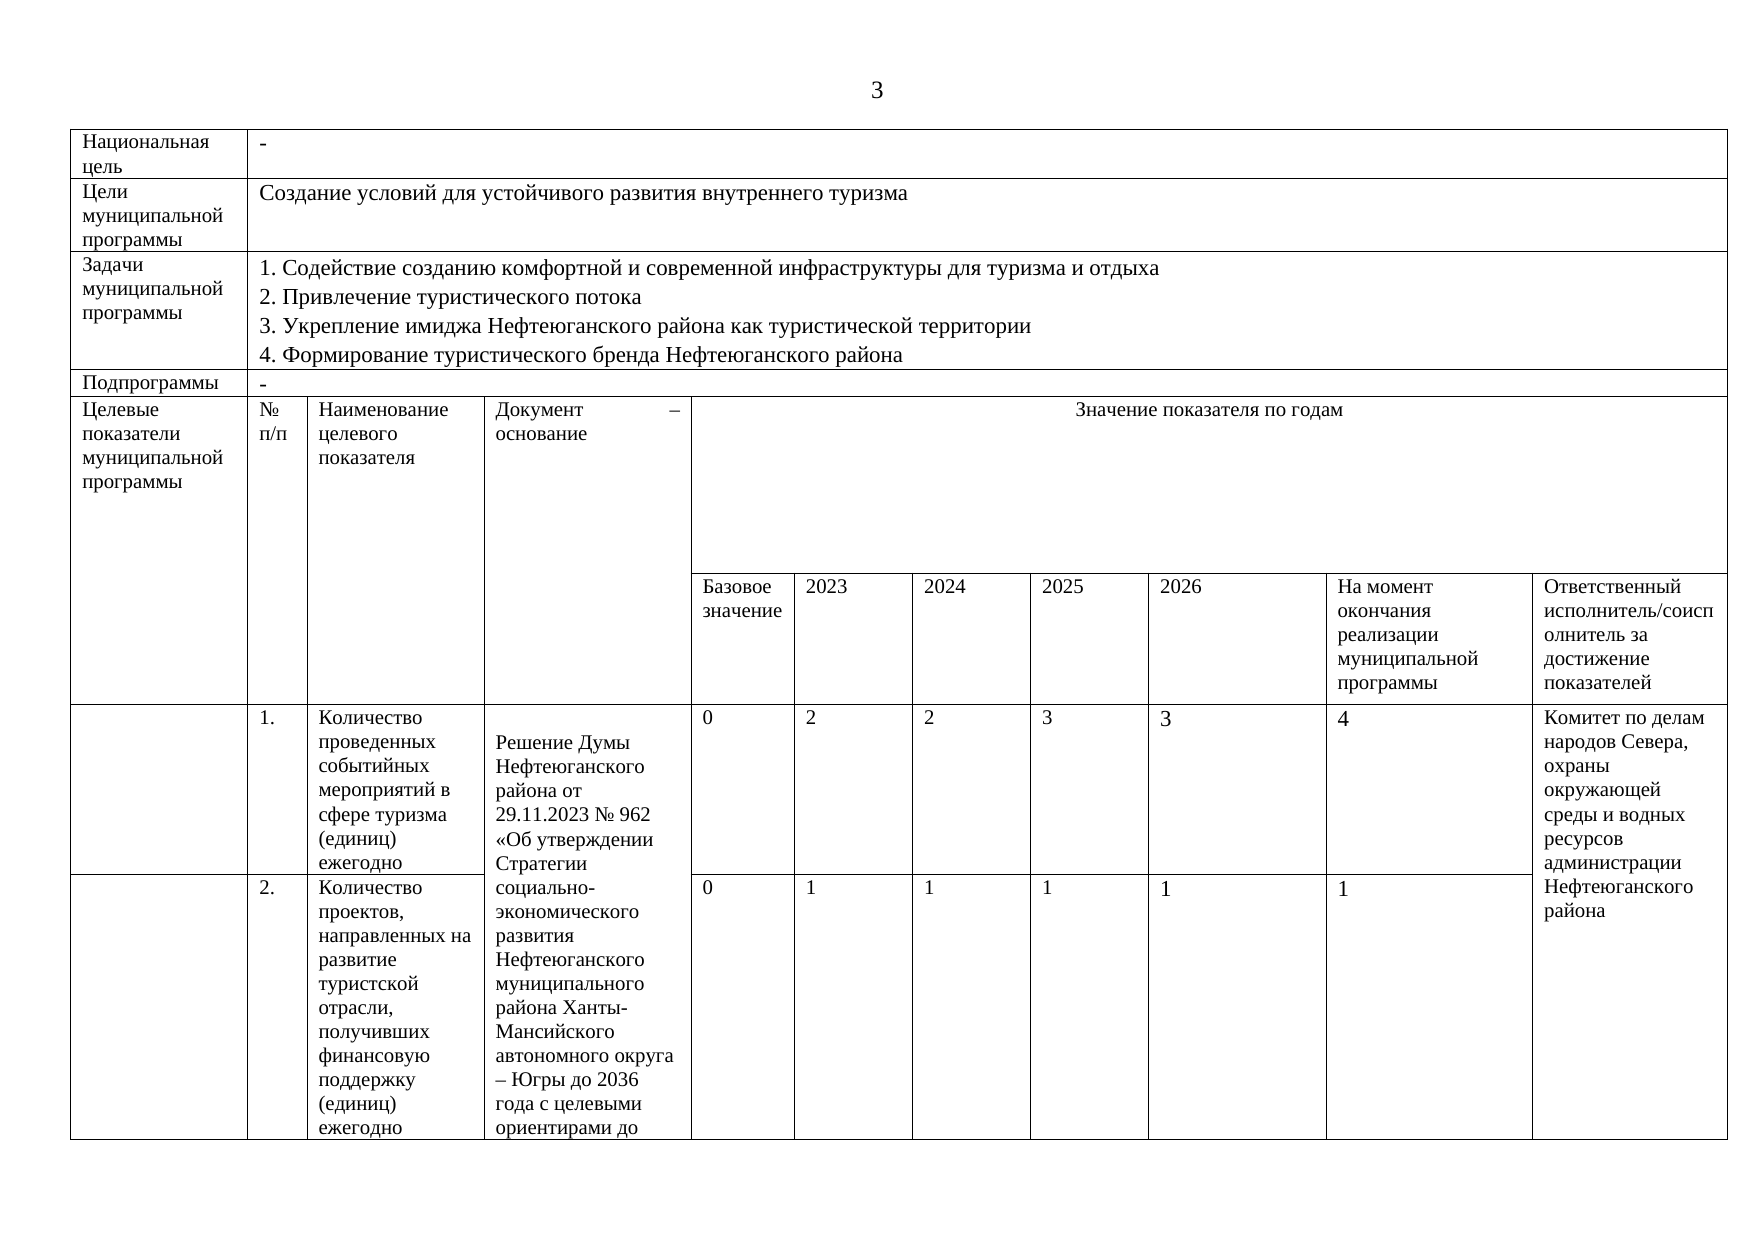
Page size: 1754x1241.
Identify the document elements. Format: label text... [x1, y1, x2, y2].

table_cell Количество проведенных событийных мероприятий в сфере туризма (единиц) ежегодно [308, 705, 484, 874]
table_cell Национальная цель [71, 130, 247, 178]
table_cell Комитет по делам народов Севера, охраны окружающей среды и водных ресурсов администрации Нефтеюганского района [1533, 705, 1727, 1139]
table_cell 1 [795, 875, 912, 1139]
table_cell 2023 [795, 574, 912, 704]
table_cell 0 [692, 705, 794, 874]
table_cell Базовое значение [692, 574, 794, 704]
table_cell - [248, 370, 1727, 396]
table_cell № п/п [248, 397, 307, 704]
table_cell 2024 [913, 574, 1030, 704]
table_cell 1 [1327, 875, 1532, 1139]
table_cell Подпрограммы [71, 370, 247, 396]
table_cell Создание условий для устойчивого развития внутреннего туризма [248, 179, 1727, 251]
table_cell 3 [1031, 705, 1148, 874]
table_cell Значение показателя по годам [692, 397, 1727, 573]
table_cell [71, 875, 247, 1139]
table_cell На момент окончания реализации муниципальной программы [1327, 574, 1532, 704]
table_cell Документ –основание [485, 397, 691, 704]
table_cell - [248, 130, 1727, 178]
table_cell 2025 [1031, 574, 1148, 704]
table_cell Ответственный исполнитель/соисполнитель за достижение показателей [1533, 574, 1727, 704]
table_cell Количество проектов, направленных на развитие туристской отрасли, получивших финансовую поддержку (единиц) ежегодно [308, 875, 484, 1139]
table_cell 1. [248, 705, 307, 874]
table_cell Решение Думы Нефтеюганского района от 29.11.2023 № 962 «Об утверждении Стратегии социально-экономического развития Нефтеюганского муниципального района Ханты-Мансийского автономного округа – Югры до 2036 года с целевыми ориентирами до 2050 года» [485, 705, 691, 1139]
table_cell 2. [248, 875, 307, 1139]
table_cell Цели муниципальной программы [71, 179, 247, 251]
table_cell 1 [1031, 875, 1148, 1139]
table_cell 2026 [1149, 574, 1326, 704]
table_cell [71, 705, 247, 874]
table_cell 2 [795, 705, 912, 874]
table_cell 0 [692, 875, 794, 1139]
table_cell Задачи муниципальной программы [71, 252, 247, 368]
table_cell 1 [1149, 875, 1326, 1139]
table_cell 2 [913, 705, 1030, 874]
table_cell 1 [913, 875, 1030, 1139]
table_cell 1. Содействие созданию комфортной и современной инфраструктуры для туризма и отдыха 2. Привлечение туристического потока 3. Укрепление имиджа Нефтеюганского района как туристической территории 4. Формирование туристического бренда Нефтеюганского района [248, 252, 1727, 368]
table_cell 3 [1149, 705, 1326, 874]
table_cell 4 [1327, 705, 1532, 874]
table_cell Наименование целевого показателя [308, 397, 484, 704]
table_cell Целевые показатели муниципальной программы [71, 397, 247, 704]
